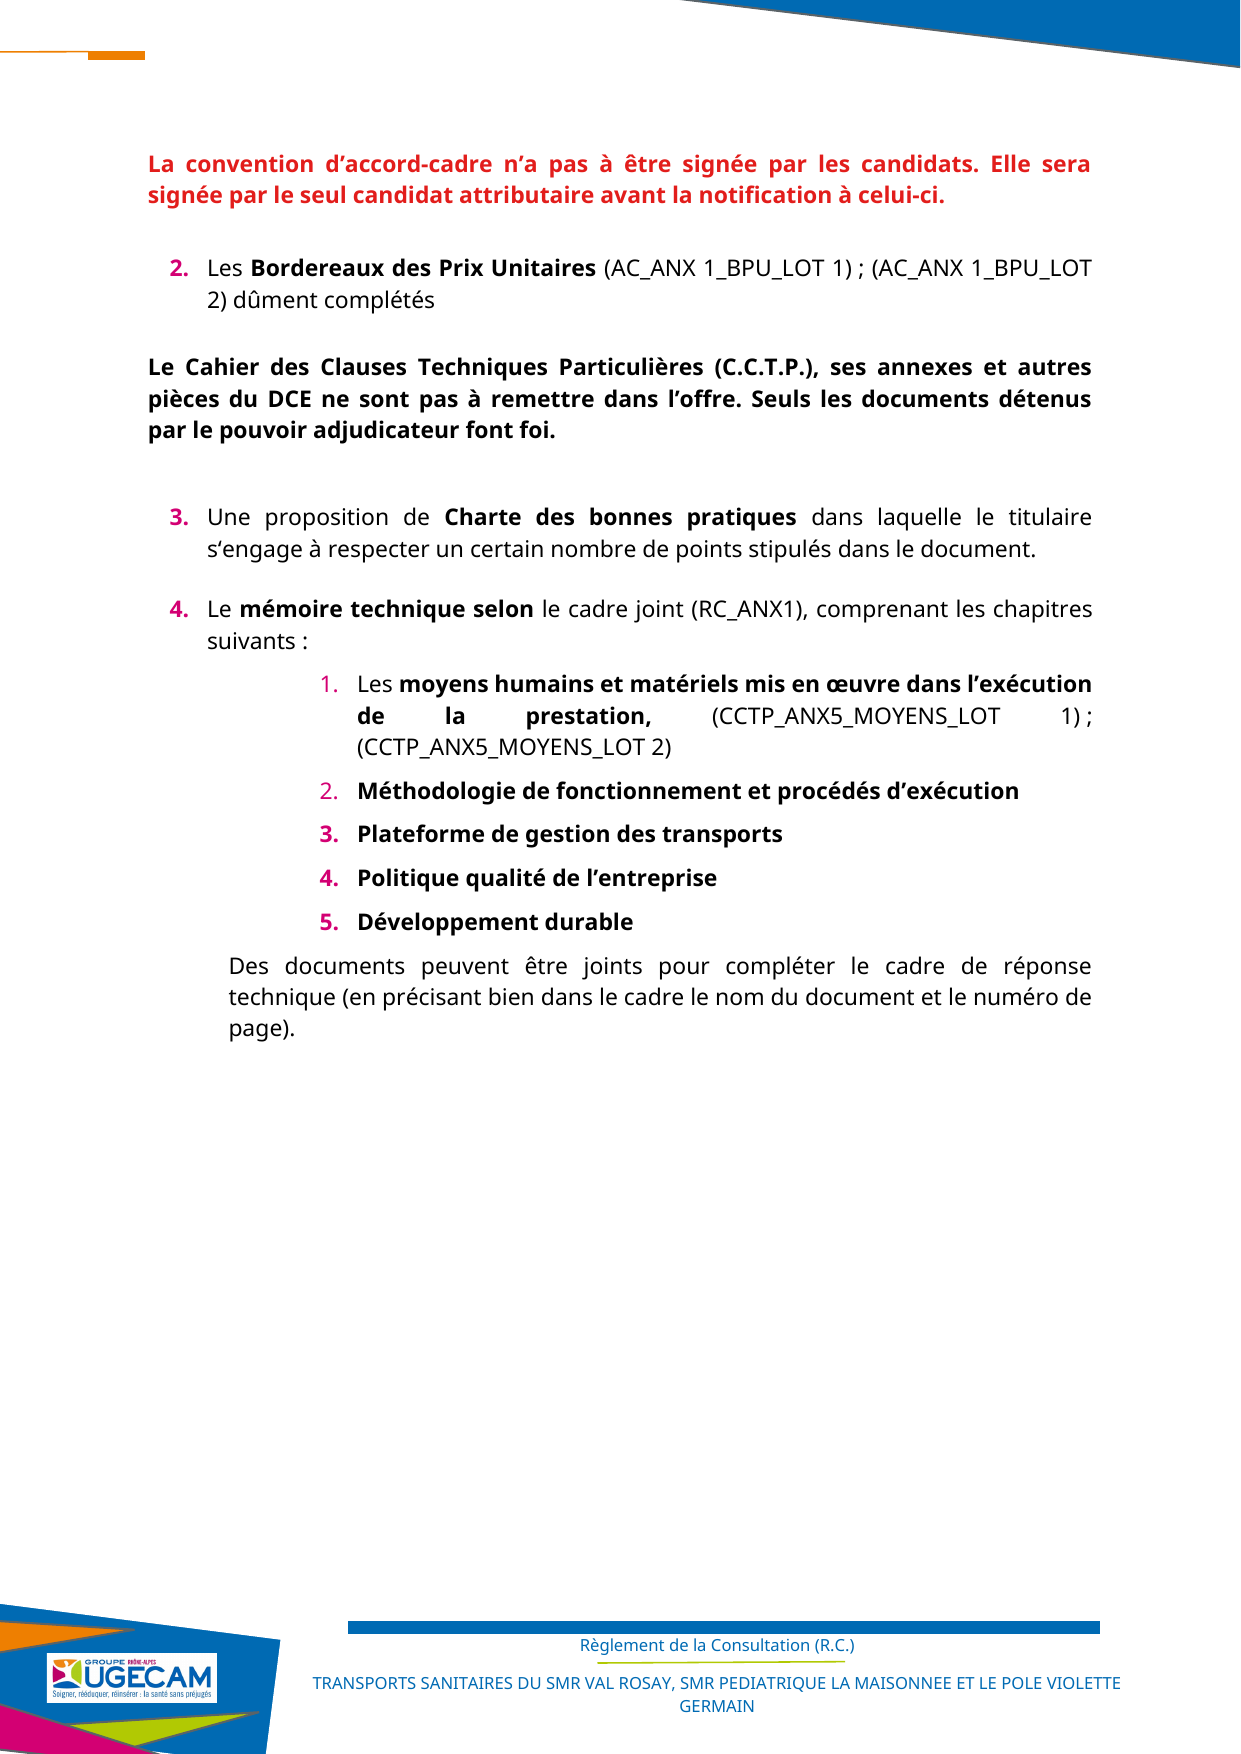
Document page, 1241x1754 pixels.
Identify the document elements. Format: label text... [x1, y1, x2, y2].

list Les moyens humains et matériels mis en œuvre dans l’exécution de la prestation, (CCTP_ANX5_MOYENS_LOT 1) ; (CCTP_ANX5_MOYENS_LOT 2) [319, 668, 1092, 762]
picture [46, 1653, 217, 1703]
list Des documents peuvent être joints pour compléter le cadre de réponse technique (en précisant bien dans le cadre le nom du document et le numéro de page). [228, 949, 1092, 1043]
list Une proposition de Charte des bonnes pratiques dans laquelle le titulaire s‘engage à respecter un certain nombre de points stipulés dans le document. [169, 501, 1092, 564]
list Méthodologie de fonctionnement et procédés d’exécution [319, 774, 1092, 806]
list Développement durable [319, 906, 1092, 937]
text La convention d’accord-cadre n’a pas à être signée par les candidats. Elle sera signée par le seul candidat attributaire avant la notification à celui-ci. [148, 148, 1092, 210]
list Le mémoire technique selon le cadre joint (RC_ANX1), comprenant les chapitres suivants : [169, 593, 1092, 656]
list Politique qualité de l’entreprise [319, 862, 1092, 893]
list Les Bordereaux des Prix Unitaires (AC_ANX 1_BPU_LOT 1) ; (AC_ANX 1_BPU_LOT 2) dûment complétés [169, 252, 1092, 315]
list Plateforme de gestion des transports [319, 818, 1092, 849]
text Le Cahier des Clauses Techniques Particulières (C.C.T.P.), ses annexes et autres pièces du DCE ne sont pas à remettre dans l’offre. Seuls les documents détenus par le pouvoir adjudicateur font foi. [148, 351, 1092, 445]
